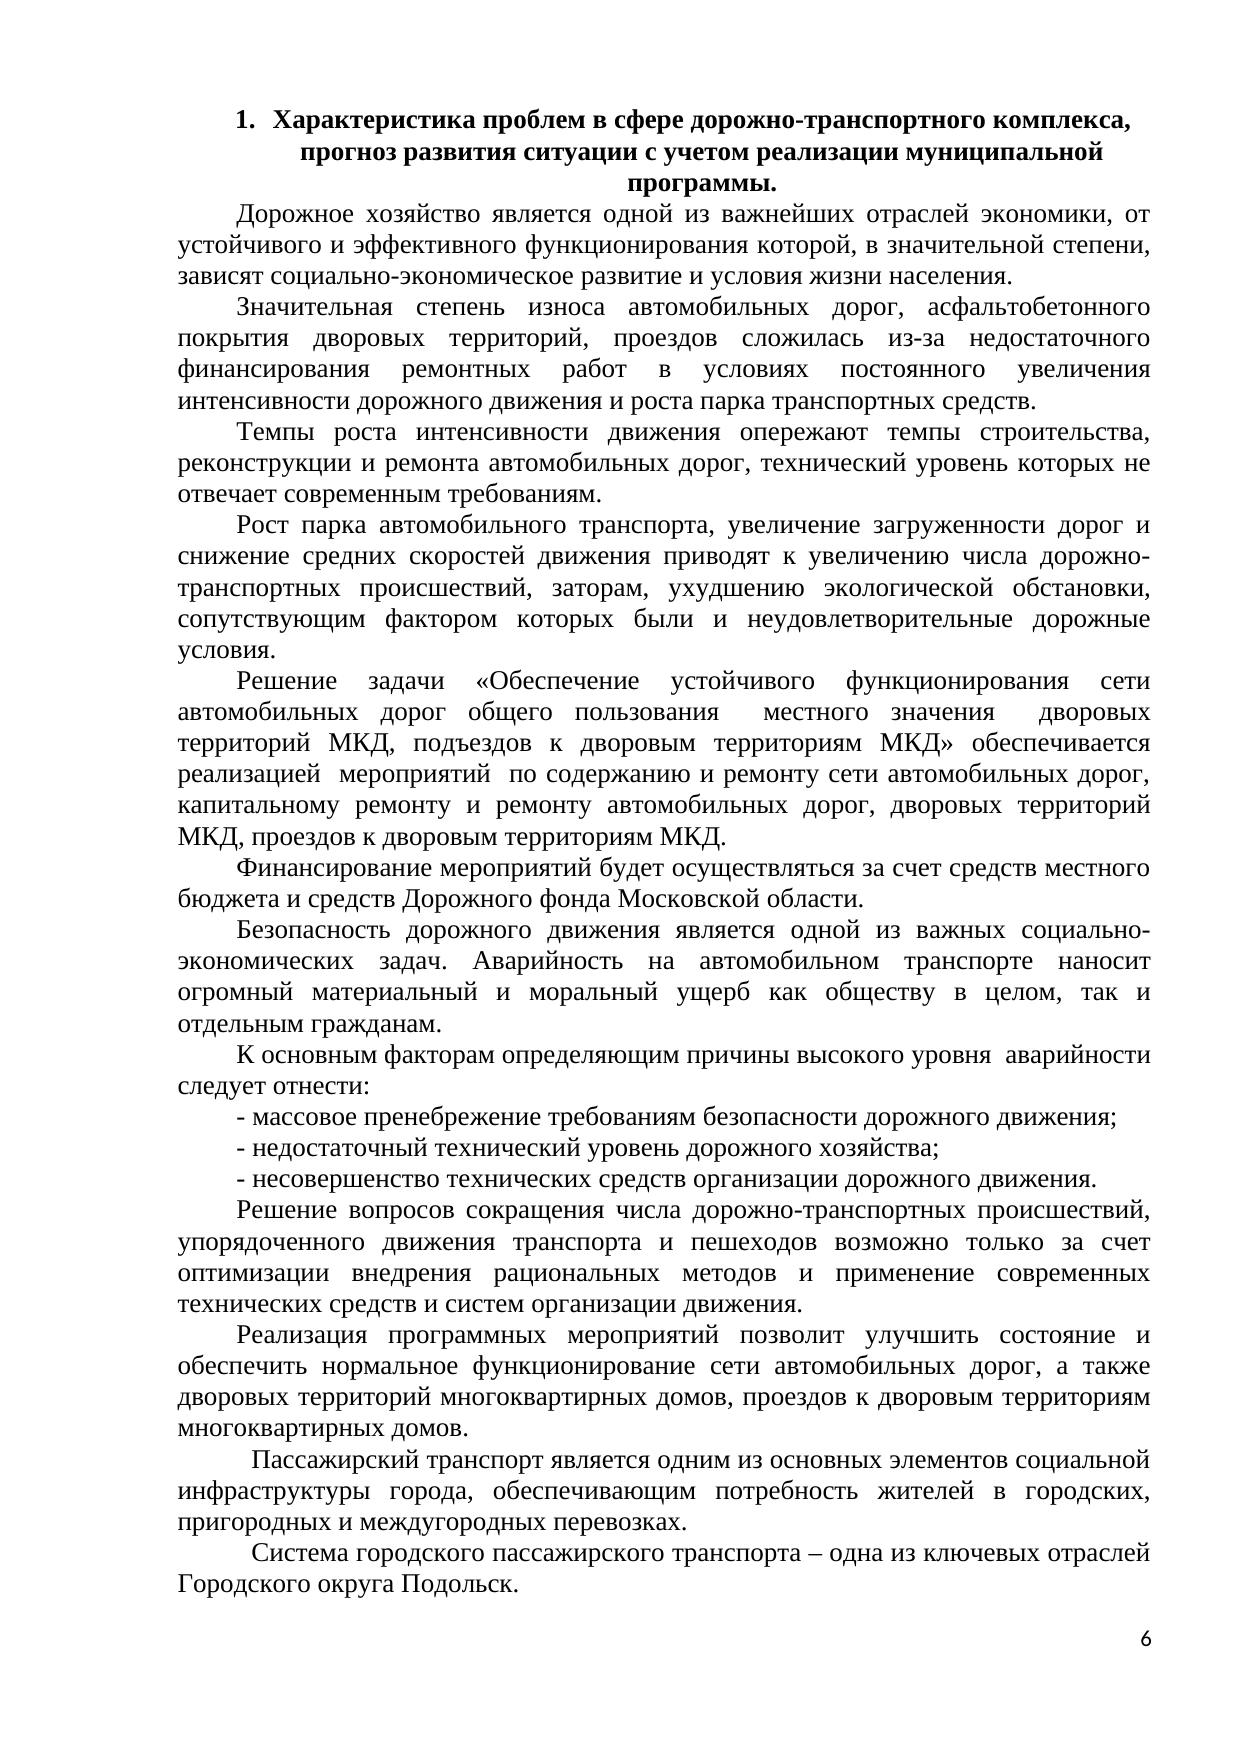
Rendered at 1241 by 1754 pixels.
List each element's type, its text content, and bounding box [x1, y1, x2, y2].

text Реализация программных мероприятий позволит улучшить состояние и обеспечить нормальное функционирование сети автомобильных дорог, а также дворовых территорий многоквартирных домов, проездов к дворовым территориям многоквартирных домов. [177, 1318, 1152, 1443]
text - массовое пренебрежение требованиям безопасности дорожного движения; [177, 1100, 1152, 1131]
text Финансирование мероприятий будет осуществляться за счет средств местного бюджета и средств Дорожного фонда Московской области. [177, 851, 1152, 913]
text Дорожное хозяйство является одной из важнейших отраслей экономики, от устойчивого и эффективного функционирования которой, в значительной степени, зависят социально-экономическое развитие и условия жизни населения. [177, 197, 1152, 290]
text Безопасность дорожного движения является одной из важных социально-экономических задач. Аварийность на автомобильном транспорте наносит огромный материальный и моральный ущерб как обществу в целом, так и отдельным гражданам. [177, 913, 1152, 1038]
list Характеристика проблем в сфере дорожно-транспортного комплекса, прогноз развития ситуации с учетом реализации муниципальной программы. [215, 103, 1152, 197]
text К основным факторам определяющим причины высокого уровня аварийности следует отнести: [177, 1038, 1152, 1100]
text Решение задачи «Обеспечение устойчивого функционирования сети автомобильных дорог общего пользования местного значения дворовых территорий МКД, подъездов к дворовым территориям МКД» обеспечивается реализацией мероприятий по содержанию и ремонту сети автомобильных дорог, капитальному ремонту и ремонту автомобильных дорог, дворовых территорий МКД, проездов к дворовым территориям МКД. [177, 664, 1152, 851]
text Темпы роста интенсивности движения опережают темпы строительства, реконструкции и ремонта автомобильных дорог, технический уровень которых не отвечает современным требованиям. [177, 415, 1152, 508]
text Значительная степень износа автомобильных дорог, асфальтобетонного покрытия дворовых территорий, проездов сложилась из-за недостаточного финансирования ремонтных работ в условиях постоянного увеличения интенсивности дорожного движения и роста парка транспортных средств. [177, 290, 1152, 415]
text Рост парка автомобильного транспорта, увеличение загруженности дорог и снижение средних скоростей движения приводят к увеличению числа дорожно-транспортных происшествий, заторам, ухудшению экологической обстановки, сопутствующим фактором которых были и неудовлетворительные дорожные условия. [177, 508, 1152, 664]
text Решение вопросов сокращения числа дорожно-транспортных происшествий, упорядоченного движения транспорта и пешеходов возможно только за счет оптимизации внедрения рациональных методов и применение современных технических средств и систем организации движения. [177, 1193, 1152, 1318]
text Пассажирский транспорт является одним из основных элементов социальной инфраструктуры города, обеспечивающим потребность жителей в городских, пригородных и междугородных перевозках. [177, 1443, 1152, 1536]
text - несовершенство технических средств организации дорожного движения. [177, 1162, 1152, 1193]
text Cистема городского пассажирского транспорта – одна из ключевых отраслей Городского округа Подольск. [177, 1536, 1152, 1598]
text - недостаточный технический уровень дорожного хозяйства; [177, 1131, 1152, 1162]
